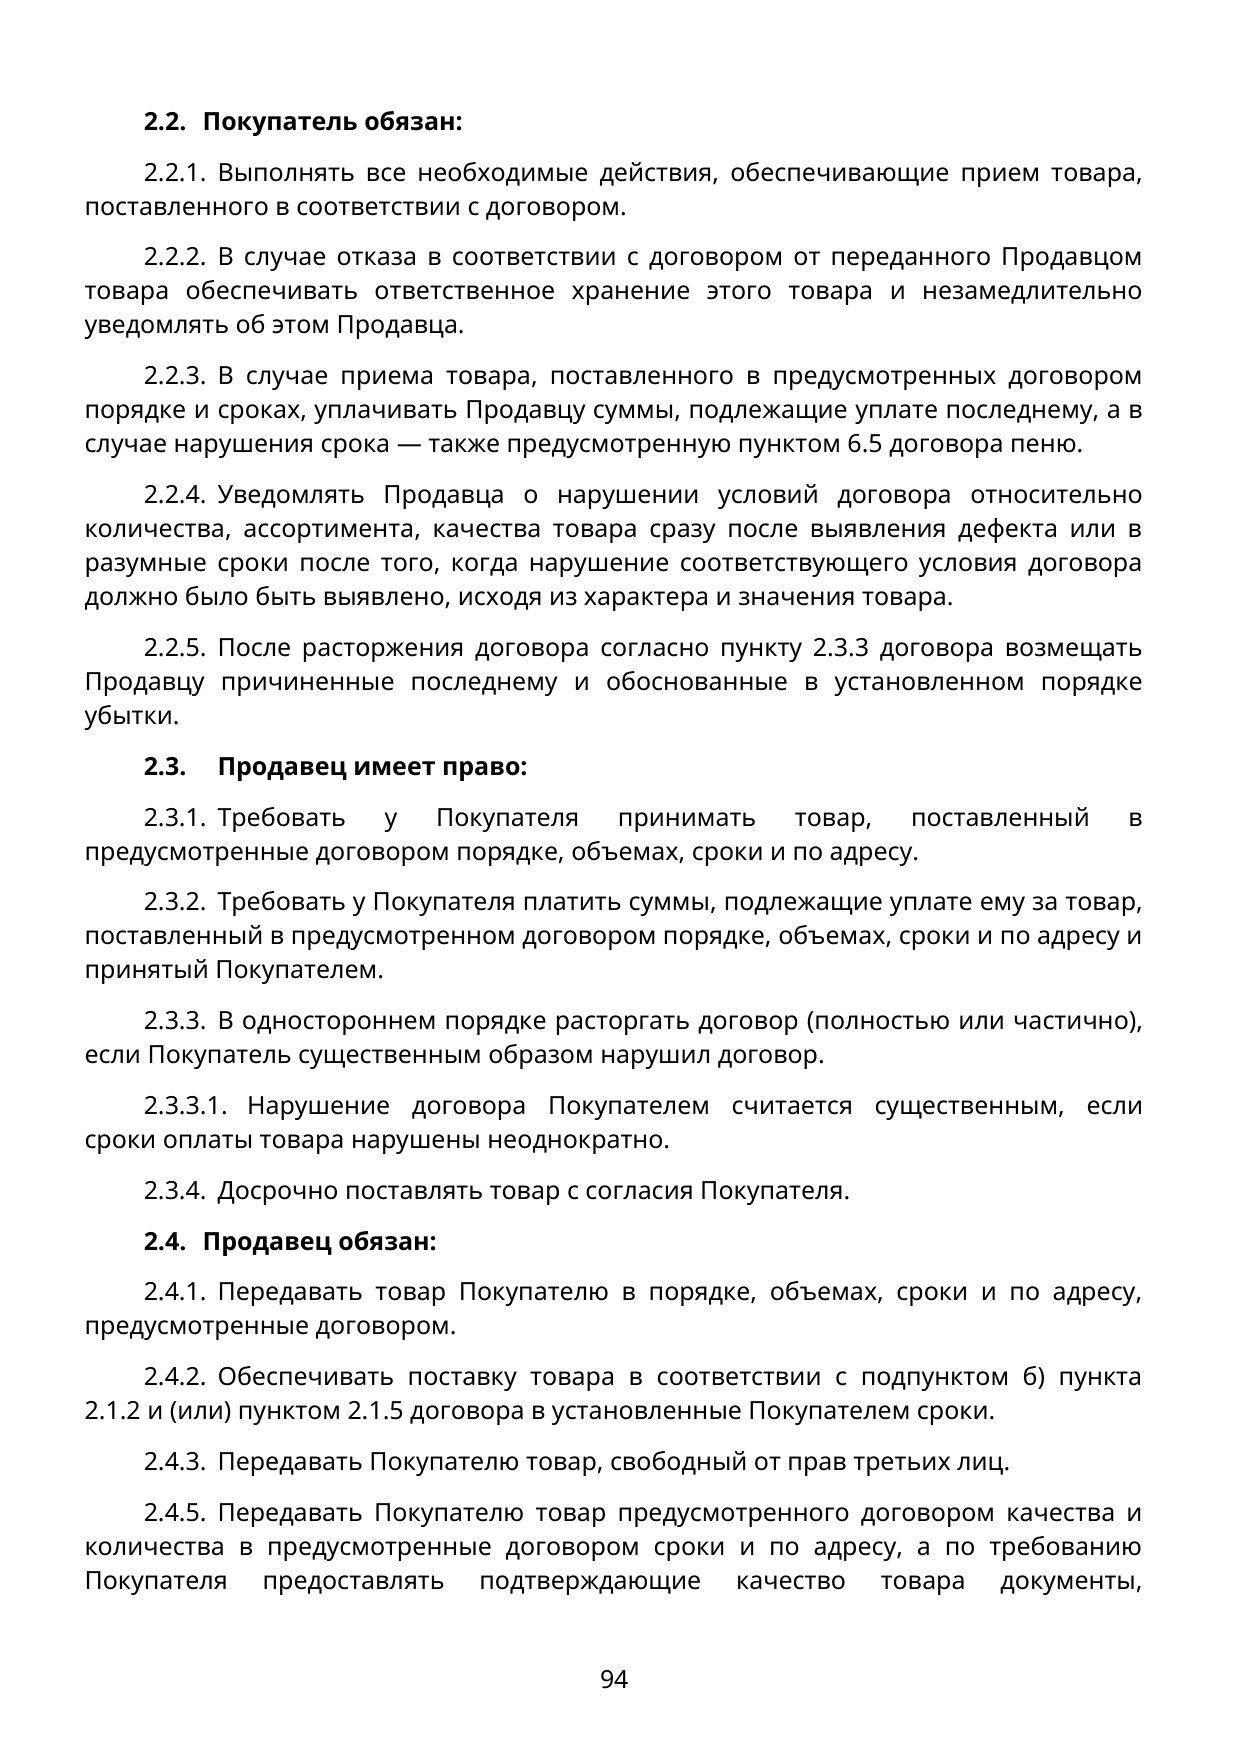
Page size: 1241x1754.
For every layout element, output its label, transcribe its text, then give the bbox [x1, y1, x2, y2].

text 2.3. Продавец имеет право: [84, 748, 1144, 782]
text 2.3.2. Требовать у Покупателя платить суммы, подлежащие уплате ему за товар, поставленный в предусмотренном договором порядке, объемах, сроки и по адресу и принятый Покупателем. [84, 884, 1144, 986]
text 2.4. Продавец обязан: [84, 1223, 1144, 1257]
text 2.2.5. После расторжения договора согласно пункту 2.3.3 договора возмещать Продавцу причиненные последнему и обоснованные в установленном порядке убытки. [84, 629, 1144, 732]
text 2.2.1. Выполнять все необходимые действия, обеспечивающие прием товара, поставленного в соответствии с договором. [84, 154, 1144, 222]
text 2.3.3. В одностороннем порядке расторгать договор (полностью или частично), если Покупатель существенным образом нарушил договор. [84, 1003, 1144, 1071]
text 2.3.4. Досрочно поставлять товар с согласия Покупателя. [84, 1172, 1144, 1206]
text 2.4.3. Передавать Покупателю товар, свободный от прав третьих лиц. [84, 1443, 1144, 1477]
text 2.2.2. В случае отказа в соответствии с договором от переданного Продавцом товара обеспечивать ответственное хранение этого товара и незамедлительно уведомлять об этом Продавца. [84, 239, 1144, 341]
text 2.4.2. Обеспечивать поставку товара в соответствии с подпунктом б) пункта 2.1.2 и (или) пунктом 2.1.5 договора в установленные Покупателем сроки. [84, 1359, 1144, 1427]
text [84, 1494, 1144, 1596]
text 2.2. Покупатель обязан: [84, 103, 1144, 137]
text 2.2.4. Уведомлять Продавца о нарушении условий договора относительно количества, ассортимента, качества товара сразу после выявления дефекта или в разумные сроки после того, когда нарушение соответствующего условия договора должно было быть выявлено, исходя из характера и значения товара. [84, 477, 1144, 613]
text 2.2.3. В случае приема товара, поставленного в предусмотренных договором порядке и сроках, уплачивать Продавцу суммы, подлежащие уплате последнему, а в случае нарушения срока — также предусмотренную пунктом 6.5 договора пеню. [84, 358, 1144, 460]
text 2.3.3.1. Нарушение договора Покупателем считается существенным, если сроки оплаты товара нарушены неоднократно. [84, 1088, 1144, 1156]
text 2.4.1. Передавать товар Покупателю в порядке, объемах, сроки и по адресу, предусмотренные договором. [84, 1274, 1144, 1342]
text 2.3.1. Требовать у Покупателя принимать товар, поставленный в предусмотренные договором порядке, объемах, сроки и по адресу. [84, 799, 1144, 867]
